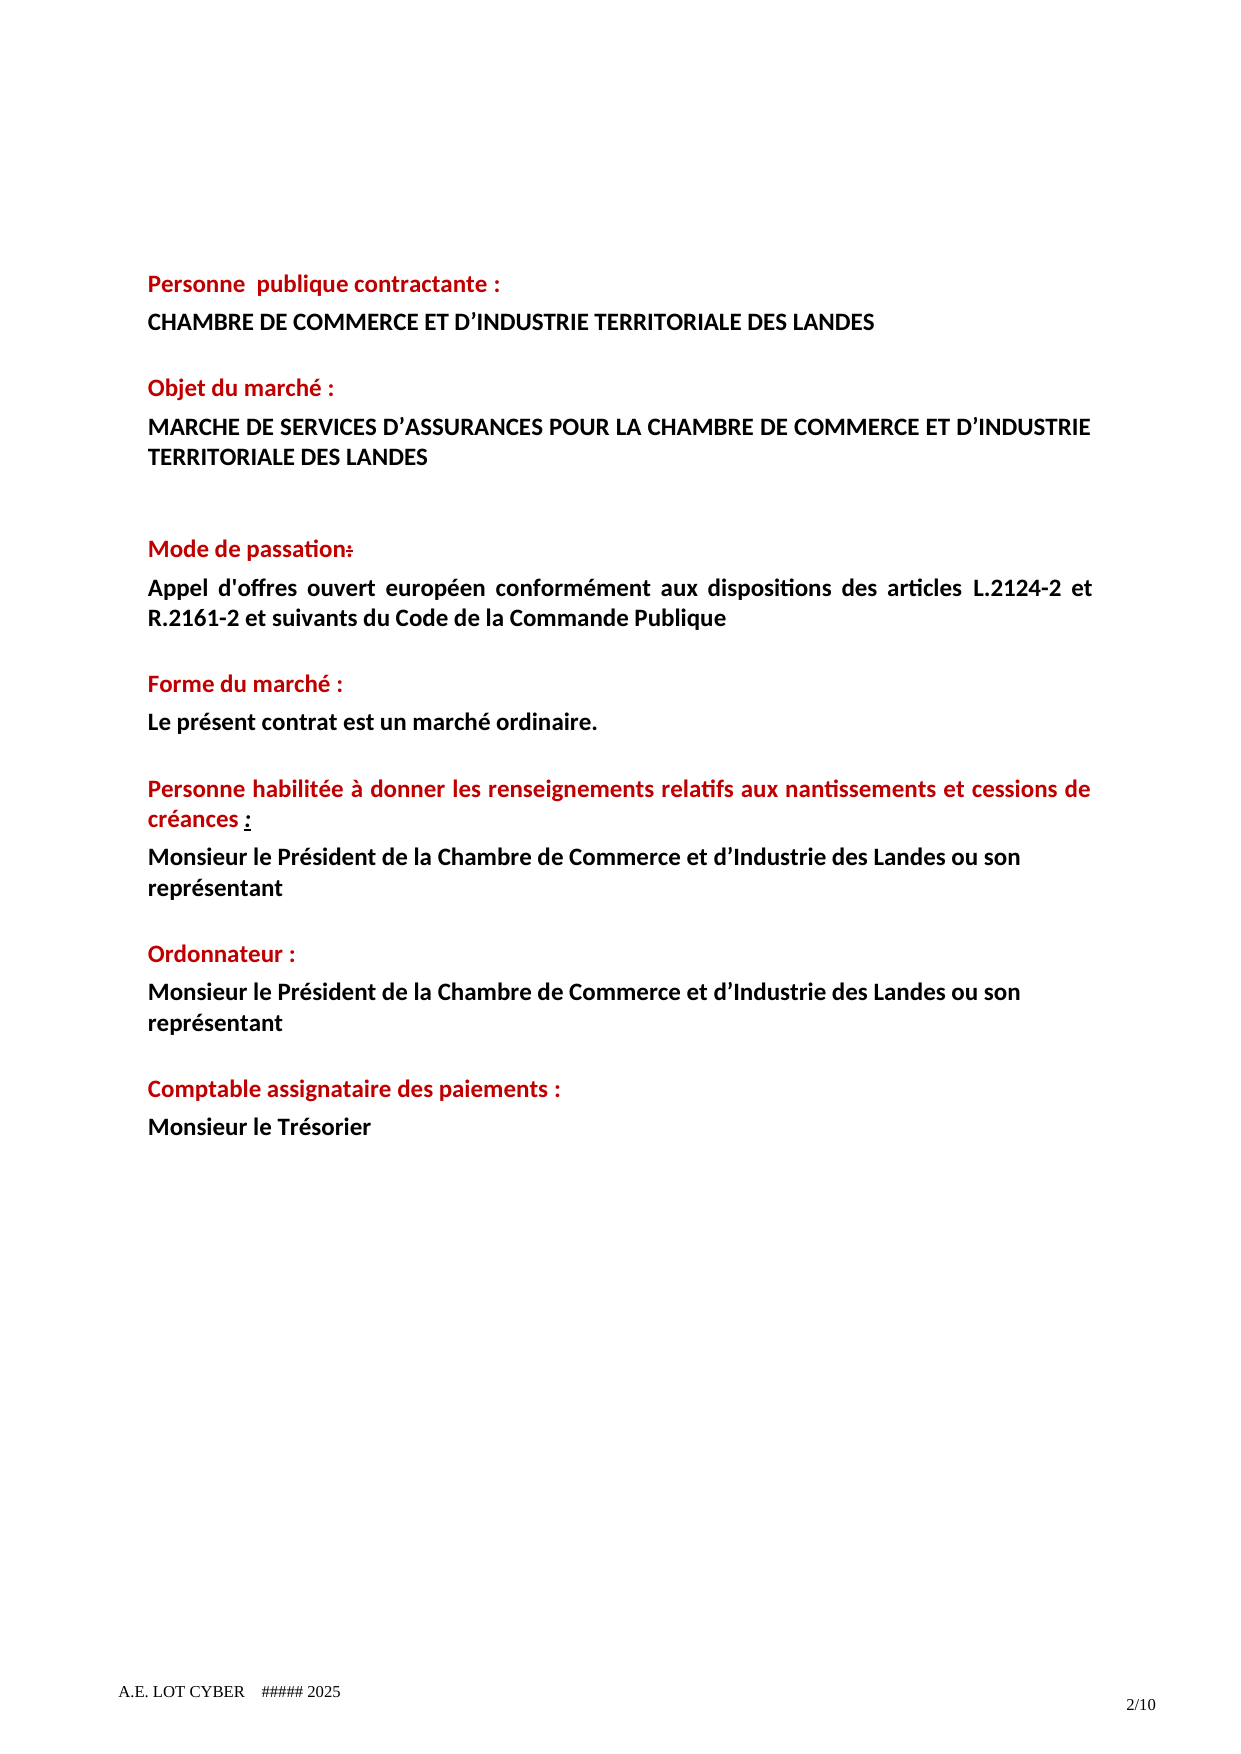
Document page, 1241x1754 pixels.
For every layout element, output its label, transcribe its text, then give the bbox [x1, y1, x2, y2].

text CHAMBRE DE COMMERCE ET D’INDUSTRIE TERRITORIALE DES LANDES [148, 306, 1092, 337]
text Monsieur le Président de la Chambre de Commerce et d’Industrie des Landes ou son représentant [148, 841, 1092, 902]
text Ordonnateur : [148, 938, 1092, 968]
text Mode de passation: [148, 534, 1092, 564]
text Appel d'offres ouvert européen conformément aux dispositions des articles L.2124-2 et R.2161-2 et suivants du Code de la Commande Publique [148, 572, 1092, 633]
text Personne habilitée à donner les renseignements relatifs aux nantissements et cessions de créances : [148, 773, 1092, 834]
text Forme du marché : [148, 668, 1092, 699]
text Monsieur le Trésorier [148, 1111, 1092, 1141]
text Objet du marché : [148, 372, 1092, 403]
text MARCHE DE SERVICES D’ASSURANCES POUR LA CHAMBRE DE COMMERCE ET D’INDUSTRIE TERRITORIALE DES LANDES [148, 411, 1092, 472]
text Personne publique contractante : [148, 268, 1092, 299]
text Monsieur le Président de la Chambre de Commerce et d’Industrie des Landes ou son représentant [148, 976, 1092, 1037]
text Le présent contrat est un marché ordinaire. [148, 707, 1092, 737]
text Comptable assignataire des paiements : [148, 1073, 1092, 1103]
